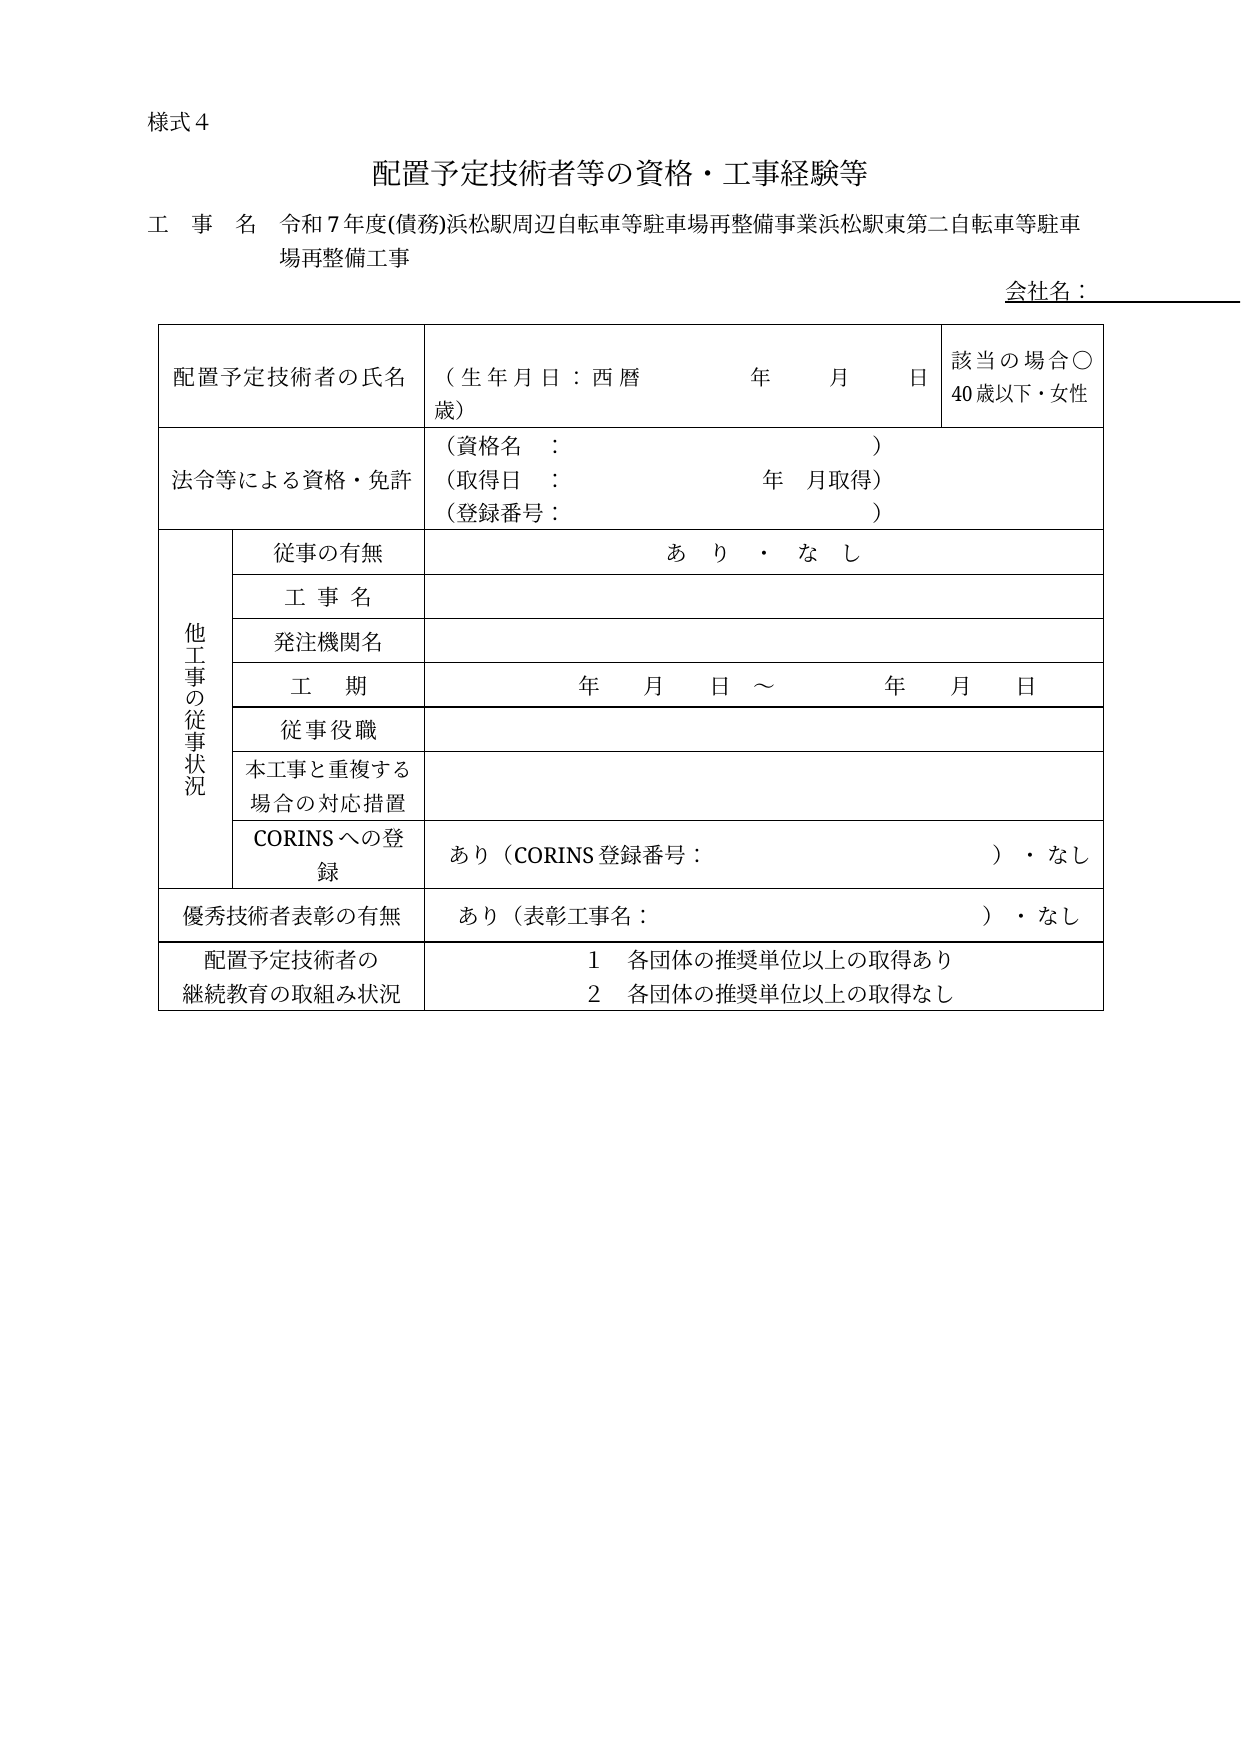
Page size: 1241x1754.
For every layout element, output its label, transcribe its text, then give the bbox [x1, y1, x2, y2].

table_cell １ 各団体の推奨単位以上の取得あり ２ 各団体の推奨単位以上の取得なし [425, 943, 1103, 1010]
table_cell 工期 [233, 663, 424, 706]
table_cell 法令等による資格・免許 [159, 428, 424, 529]
text 工 事 名 令和7年度(債務)浜松駅周辺自転車等駐車場再整備事業浜松駅東第二自転車等駐車場再整備工事 [148, 206, 1092, 273]
table_cell あ り ・ な し [425, 530, 1103, 574]
table_cell （資格名 ： ） （取得日 ： 年 月取得） （登録番号： ） [425, 428, 1103, 529]
table_cell [425, 708, 1103, 751]
table_cell 配置予定技術者の 継続教育の取組み状況 [159, 943, 424, 1010]
table_cell 従事の有無 [233, 530, 424, 574]
table_header 配置予定技術者の氏名 [159, 325, 424, 427]
table_cell [425, 752, 1103, 819]
table_cell 従事役職 [233, 708, 424, 751]
table_cell あり（表彰工事名： ） ・ なし [425, 889, 1103, 941]
table_cell 優秀技術者表彰の有無 [159, 889, 424, 941]
table_cell [425, 575, 1103, 618]
table_cell 発注機関名 [233, 619, 424, 662]
table_cell 他工事の従事状況 [159, 530, 232, 888]
table_cell あり（CORINS登録番号： ） ・ なし [425, 821, 1103, 888]
table_cell 工事名 [233, 575, 424, 618]
table_header 該当の場合〇40歳以下・女性 [942, 325, 1103, 427]
table_cell 年 月 日 ～ 年 月 日 [425, 663, 1103, 706]
table_cell CORINSへの登録 [233, 821, 424, 888]
text 様式４ [148, 104, 1092, 138]
table_cell [425, 619, 1103, 662]
table_header （生年月日：西暦 年 月 日 歳） [425, 325, 941, 427]
table_cell 本工事と重複する 場合の対応措置 [233, 752, 424, 819]
text 会社名： [148, 273, 1092, 307]
text 配置予定技術者等の資格・工事経験等 [148, 138, 1092, 206]
